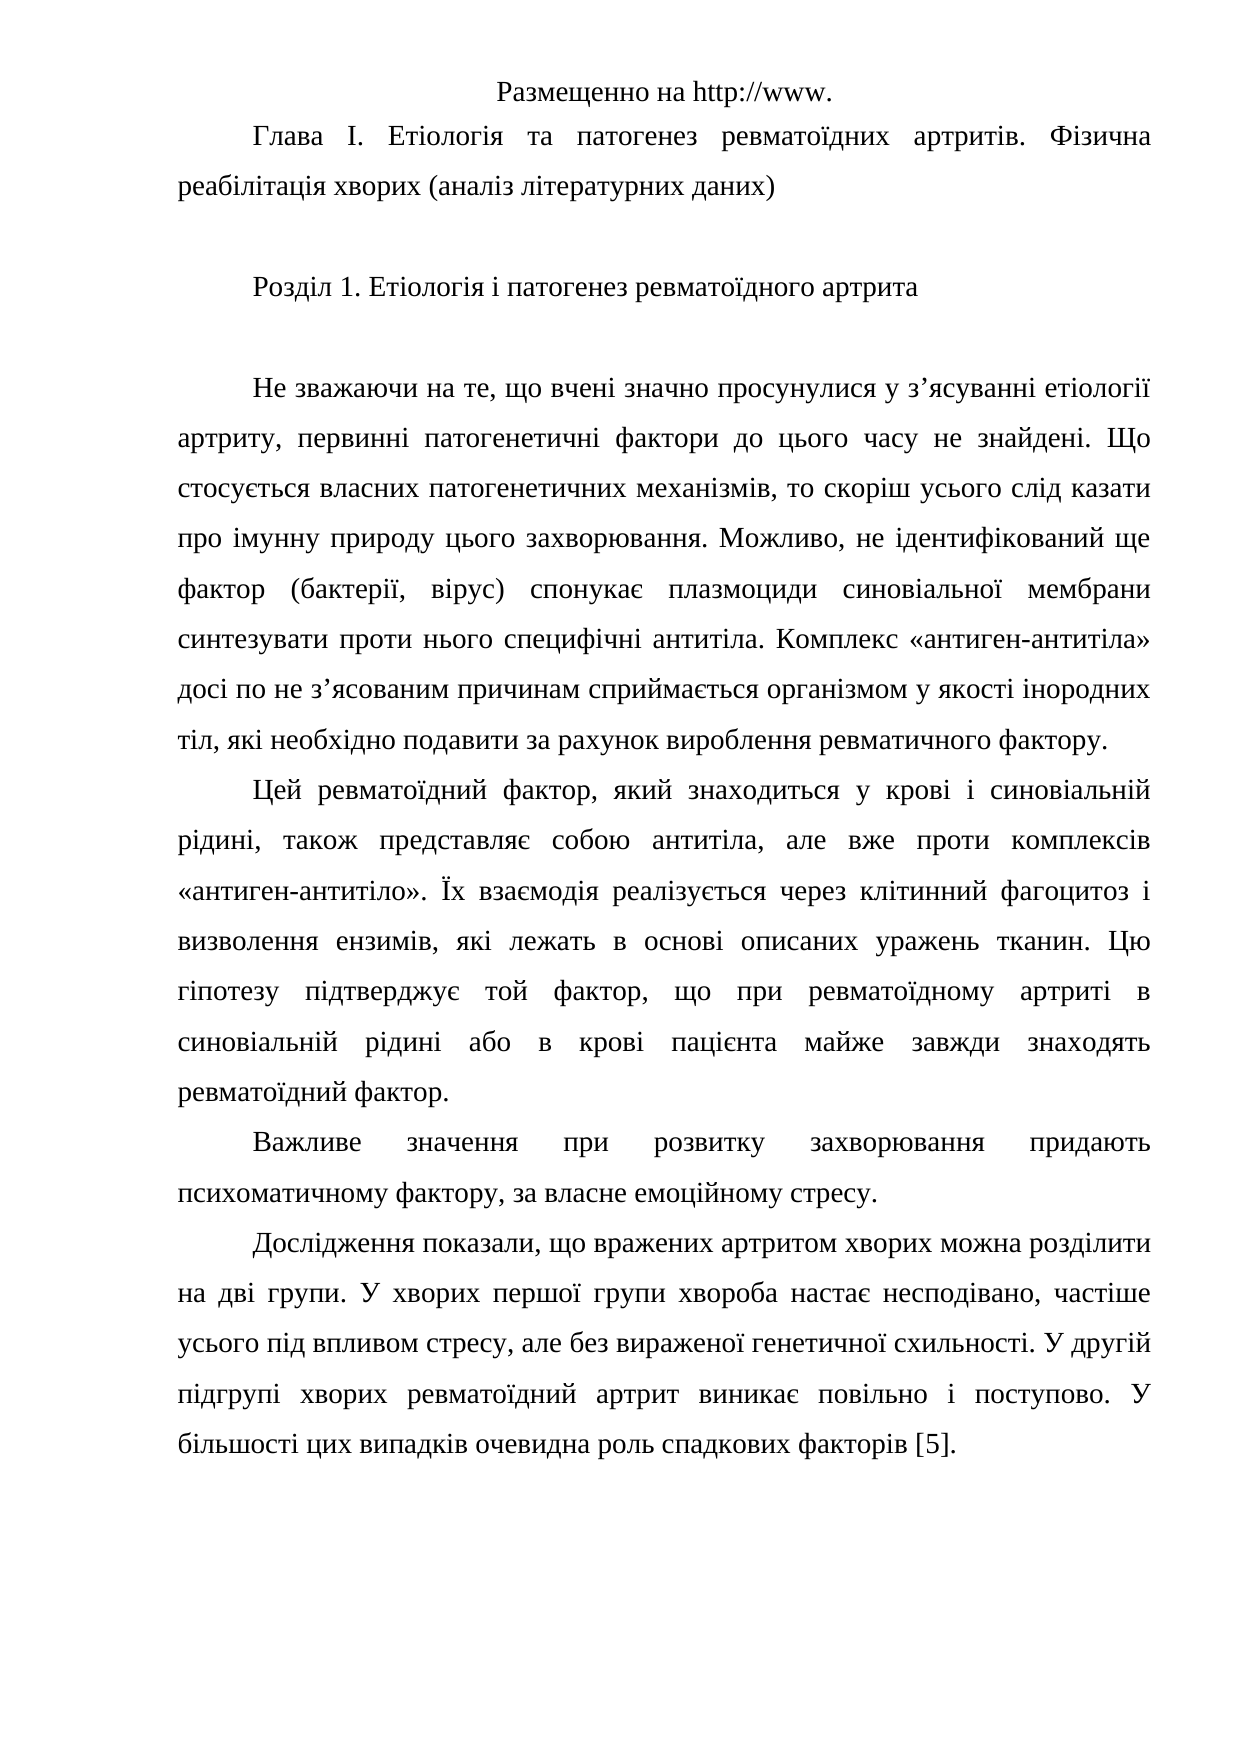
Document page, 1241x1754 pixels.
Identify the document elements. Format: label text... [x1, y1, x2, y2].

text Не зважаючи на те, що вчені значно просунулися у з’ясуванні етіології артриту, первинні патогенетичні фактори до цього часу не знайдені. Що стосується власних патогенетичних механізмів, то скоріш усього слід казати про імунну природу цього захворювання. Можливо, не ідентифікований ще фактор (бактерії, вірус) спонукає плазмоциди синовіальної мембрани синтезувати проти нього специфічні антитіла. Комплекс «антиген-антитіла» досі по не з’ясованим причинам сприймається організмом у якості інородних тіл, які необхідно подавити за рахунок вироблення ревматичного фактору. [177, 370, 1152, 755]
text Глава І. Етіологія та патогенез ревматоїдних артритів. Фізична реабілітація хворих (аналіз літературних даних) [177, 118, 1152, 202]
text Дослідження показали, що вражених артритом хворих можна розділити на дві групи. У хворих першої групи хвороба настає несподівано, частіше усього під впливом стресу, але без вираженої генетичної схильності. У другій підгрупі хворих ревматоїдний артрит виникає повільно і поступово. У більшості цих випадків очевидна роль спадкових факторів [5]. [177, 1225, 1152, 1460]
text Розділ 1. Етіологія і патогенез ревматоїдного артрита [177, 269, 1152, 303]
text Важливе значення при розвитку захворювання придають психоматичному фактору, за власне емоційному стресу. [177, 1124, 1152, 1208]
text Цей ревматоїдний фактор, який знаходиться у крові і синовіальній рідині, також представляє собою антитіла, але вже проти комплексів «антиген-антитіло». Їх взаємодія реалізується через клітинний фагоцитоз і визволення ензимів, які лежать в основі описаних уражень тканин. Цю гіпотезу підтверджує той фактор, що при ревматоїдному артриті в синовіальній рідині або в крові пацієнта майже завжди знаходять ревматоїдний фактор. [177, 772, 1152, 1108]
